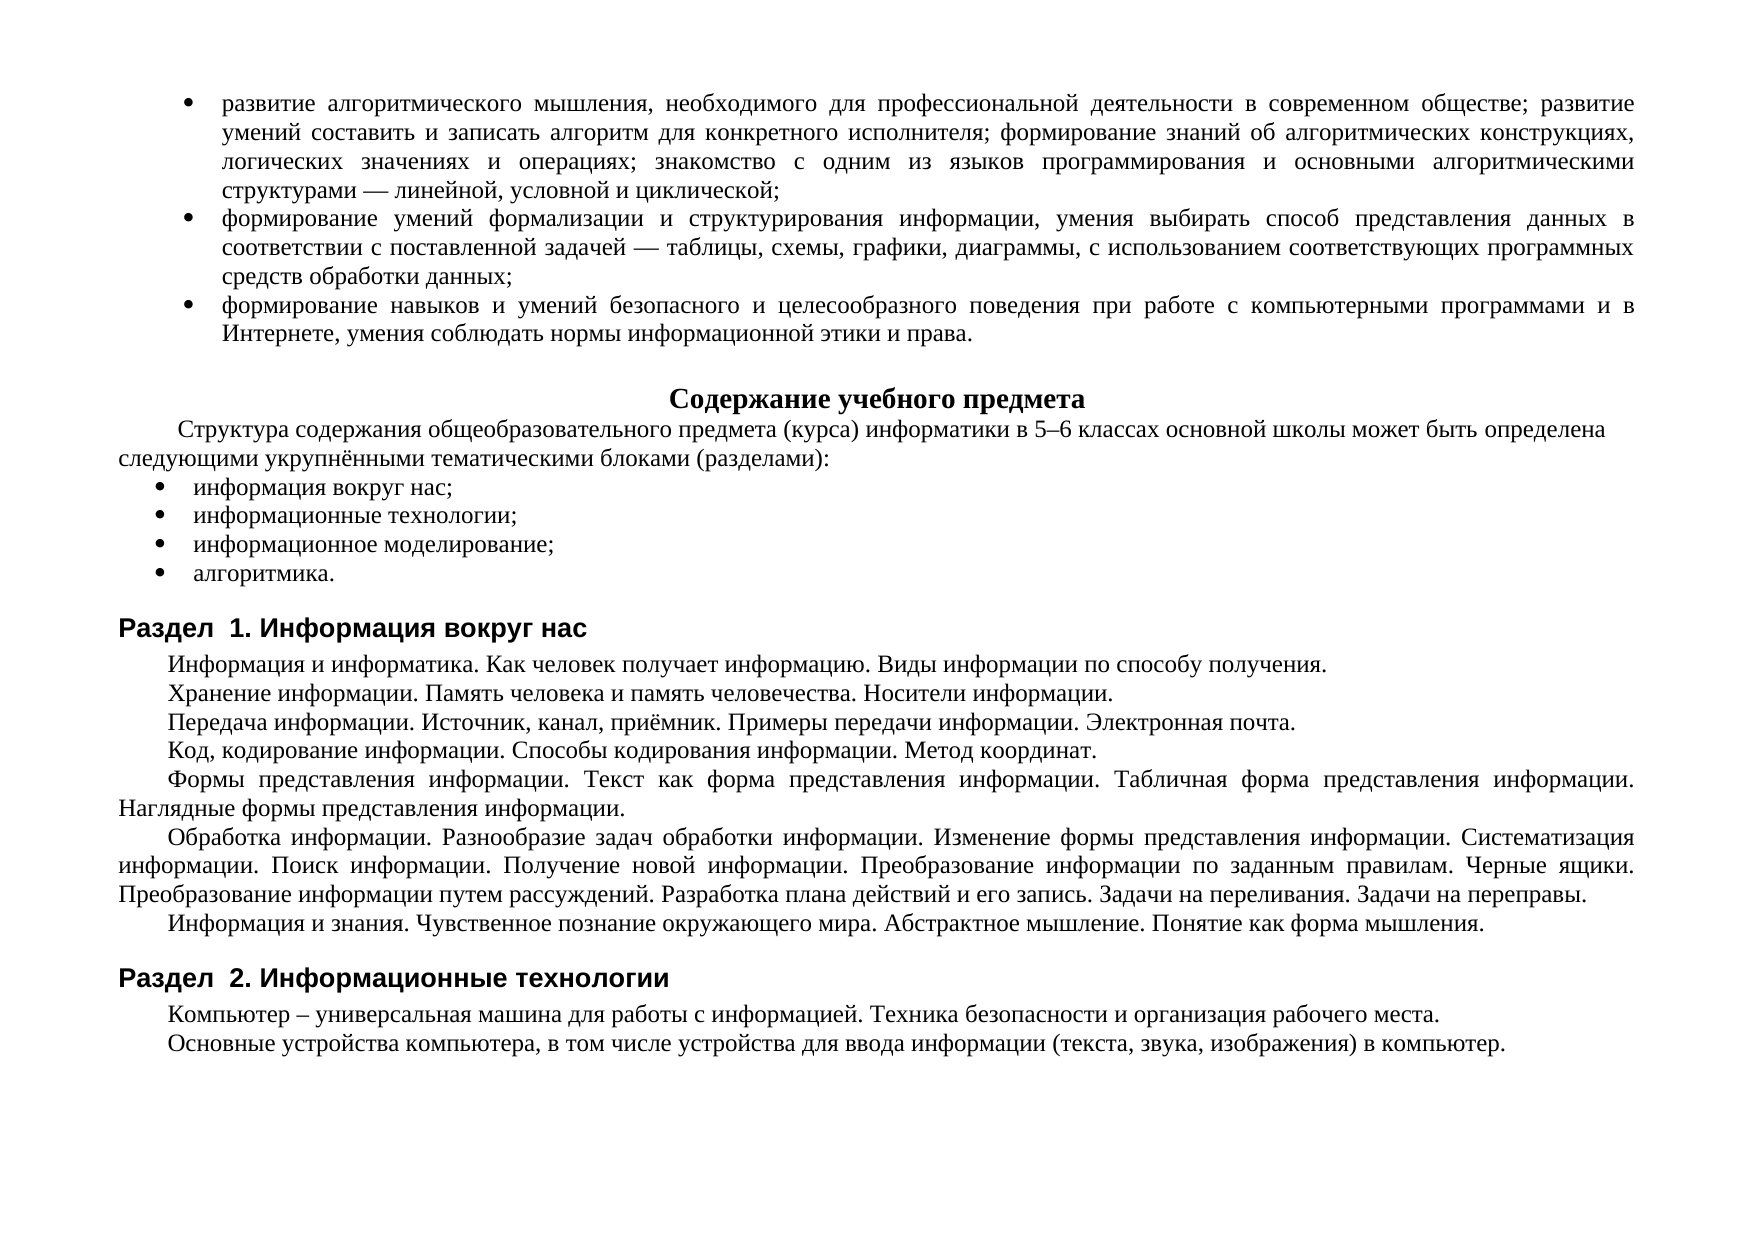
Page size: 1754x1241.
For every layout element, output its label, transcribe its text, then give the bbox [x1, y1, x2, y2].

list информация вокруг нас; [156, 472, 1636, 501]
list информационные технологии; [156, 501, 1636, 529]
text Передача информации. Источник, канал, приёмник. Примеры передачи информации. Электронная почта. [118, 707, 1636, 736]
list формирование навыков и умений безопасного и целесообразного поведения при работе с компьютерными программами и в Интернете, умения соблюдать нормы информационной этики и права. [184, 290, 1636, 347]
subtitle Раздел 2. Информационные технологии [118, 962, 1636, 993]
text Информация и знания. Чувственное познание окружающего мира. Абстрактное мышление. Понятие как форма мышления. [118, 908, 1636, 937]
list формирование умений формализации и структурирования информации, умения выбирать способ представления данных в соответствии с поставленной задачей — таблицы, схемы, графики, диаграммы, с использованием соответствующих программных средств обработки данных; [184, 203, 1636, 290]
subtitle Содержание учебного предмета [118, 381, 1636, 414]
text Формы представления информации. Текст как форма представления информации. Табличная форма представления информации. Наглядные формы представления информации. [118, 764, 1636, 822]
list развитие алгоритмического мышления, необходимого для профессиональной деятельности в современном обществе; развитие умений составить и записать алгоритм для конкретного исполнителя; формирование знаний об алгоритмических конструкциях, логических значениях и операциях; знакомство с одним из языков программирования и основными алгоритмическими структурами — линейной, условной и циклической; [184, 88, 1636, 203]
text Информация и информатика. Как человек получает информацию. Виды информации по способу получения. [118, 649, 1636, 678]
subtitle Раздел 1. Информация вокруг нас [118, 612, 1636, 643]
list алгоритмика. [156, 558, 1636, 587]
text Структура содержания общеобразовательного предмета (курса) информатики в 5–6 классах основной школы может быть определена следующими укрупнёнными тематическими блоками (разделами): [118, 414, 1636, 472]
text Обработка информации. Разнообразие задач обработки информации. Изменение формы представления информации. Систематизация информации. Поиск информации. Получение новой информации. Преобразование информации по заданным правилам. Черные ящики. Преобразование информации путем рассуждений. Разработка плана действий и его запись. Задачи на переливания. Задачи на переправы. [118, 822, 1636, 908]
text Основные устройства компьютера, в том числе устройства для ввода информации (текста, звука, изображения) в компьютер. [118, 1028, 1636, 1057]
list информационное моделирование; [156, 529, 1636, 558]
text Компьютер – универсальная машина для работы с информацией. Техника безопасности и организация рабочего места. [118, 999, 1636, 1028]
text Хранение информации. Память человека и память человечества. Носители информации. [118, 678, 1636, 707]
text Код, кодирование информации. Способы кодирования информации. Метод координат. [118, 736, 1636, 764]
